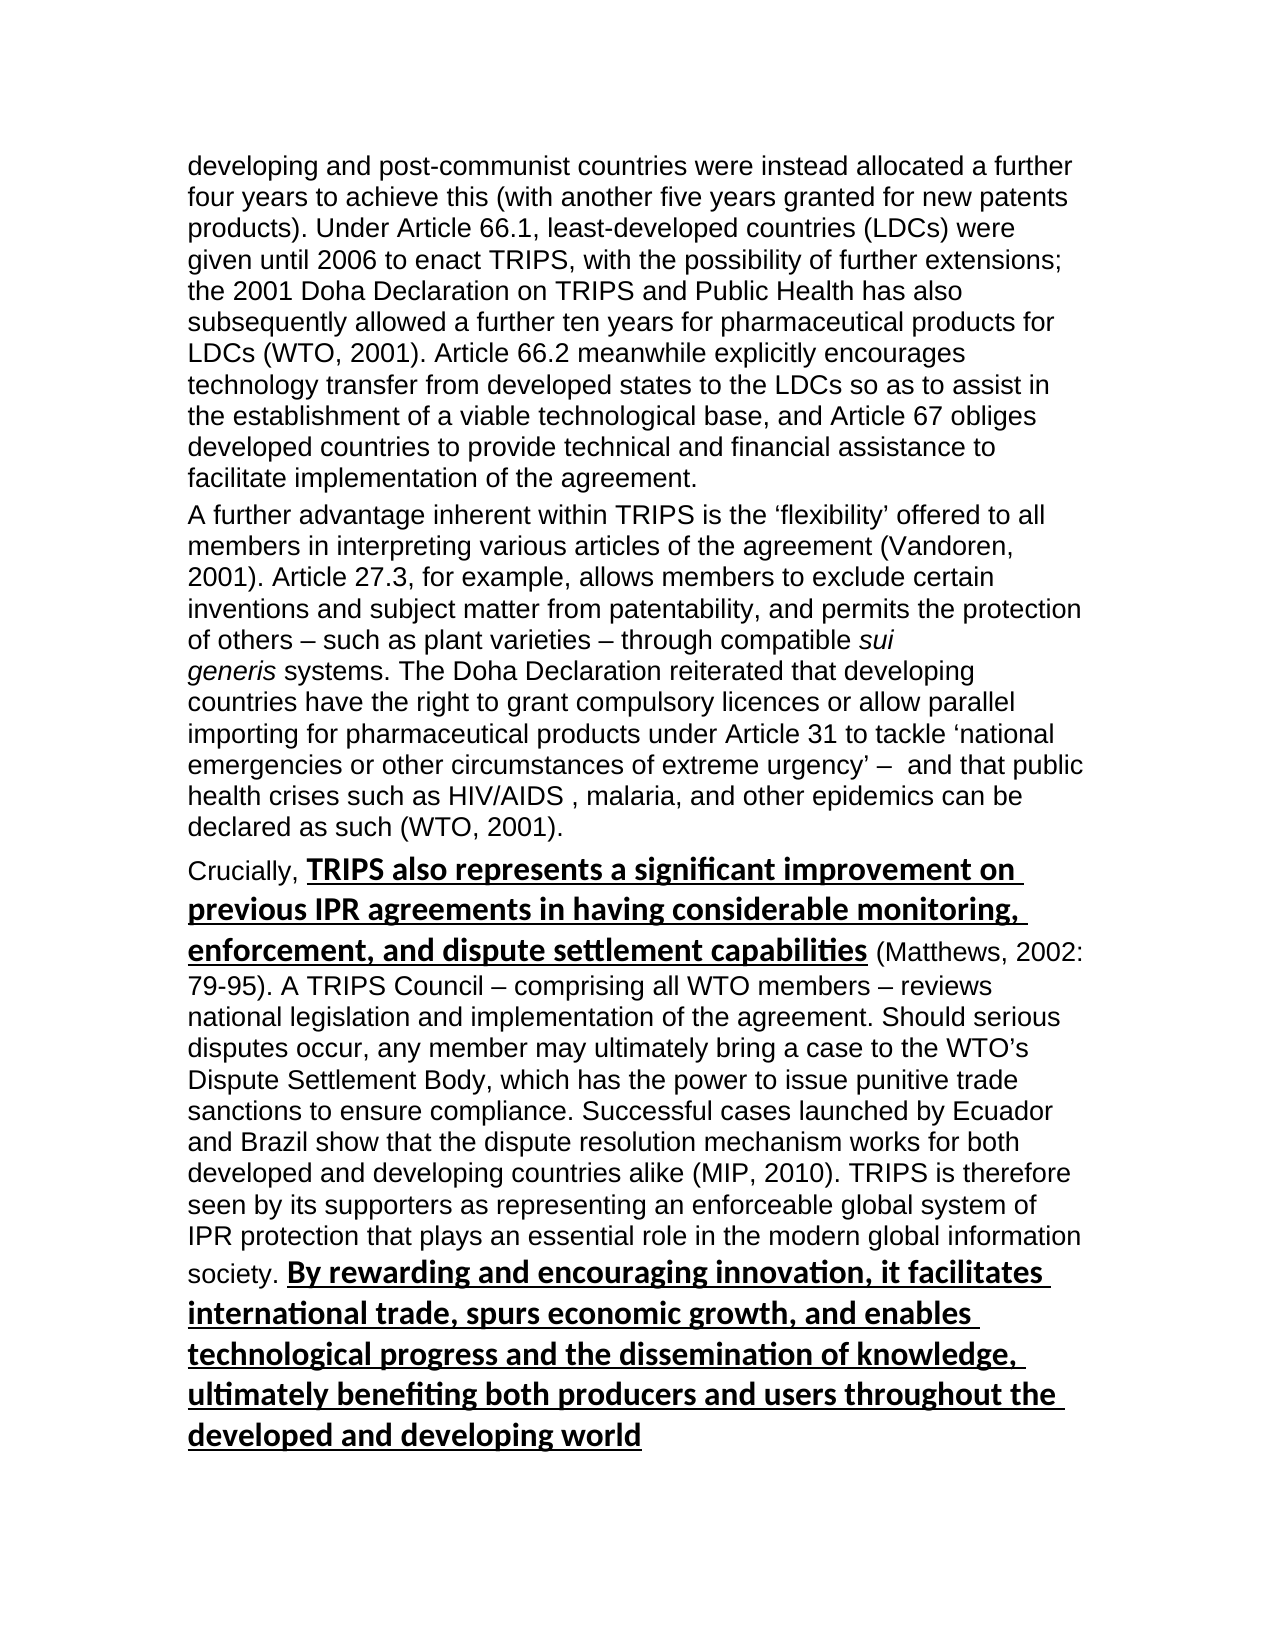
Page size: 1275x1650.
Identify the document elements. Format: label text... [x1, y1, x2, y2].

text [187, 150, 1087, 494]
text A further advantage inherent within TRIPS is the ‘flexibility’ offered to all members in interpreting various articles of the agreement (Vandoren, 2001). Article 27.3, for example, allows members to exclude certain inventions and subject matter from patentability, and permits the protection of others – such as plant varieties – through compatible sui generis systems. The Doha Declaration reiterated that developing countries have the right to grant compulsory licences or allow parallel importing for pharmaceutical products under Article 31 to tackle ‘national emergencies or other circumstances of extreme urgency’ – and that public health crises such as HIV/AIDS , malaria, and other epidemics can be declared as such (WTO, 2001). [187, 499, 1087, 843]
text Crucially, TRIPS also represents a significant improvement on previous IPR agreements in having considerable monitoring, enforcement, and dispute settlement capabilities (Matthews, 2002: 79-95). A TRIPS Council – comprising all WTO members – reviews national legislation and implementation of the agreement. Should serious disputes occur, any member may ultimately bring a case to the WTO’s Dispute Settlement Body, which has the power to issue punitive trade sanctions to ensure compliance. Successful cases launched by Ecuador and Brazil show that the dispute resolution mechanism works for both developed and developing countries alike (MIP, 2010). TRIPS is therefore seen by its supporters as representing an enforceable global system of IPR protection that plays an essential role in the modern global information society. By rewarding and encouraging innovation, it facilitates international trade, spurs economic growth, and enables technological progress and the dissemination of knowledge, ultimately benefiting both producers and users throughout the developed and developing world [187, 848, 1087, 1455]
